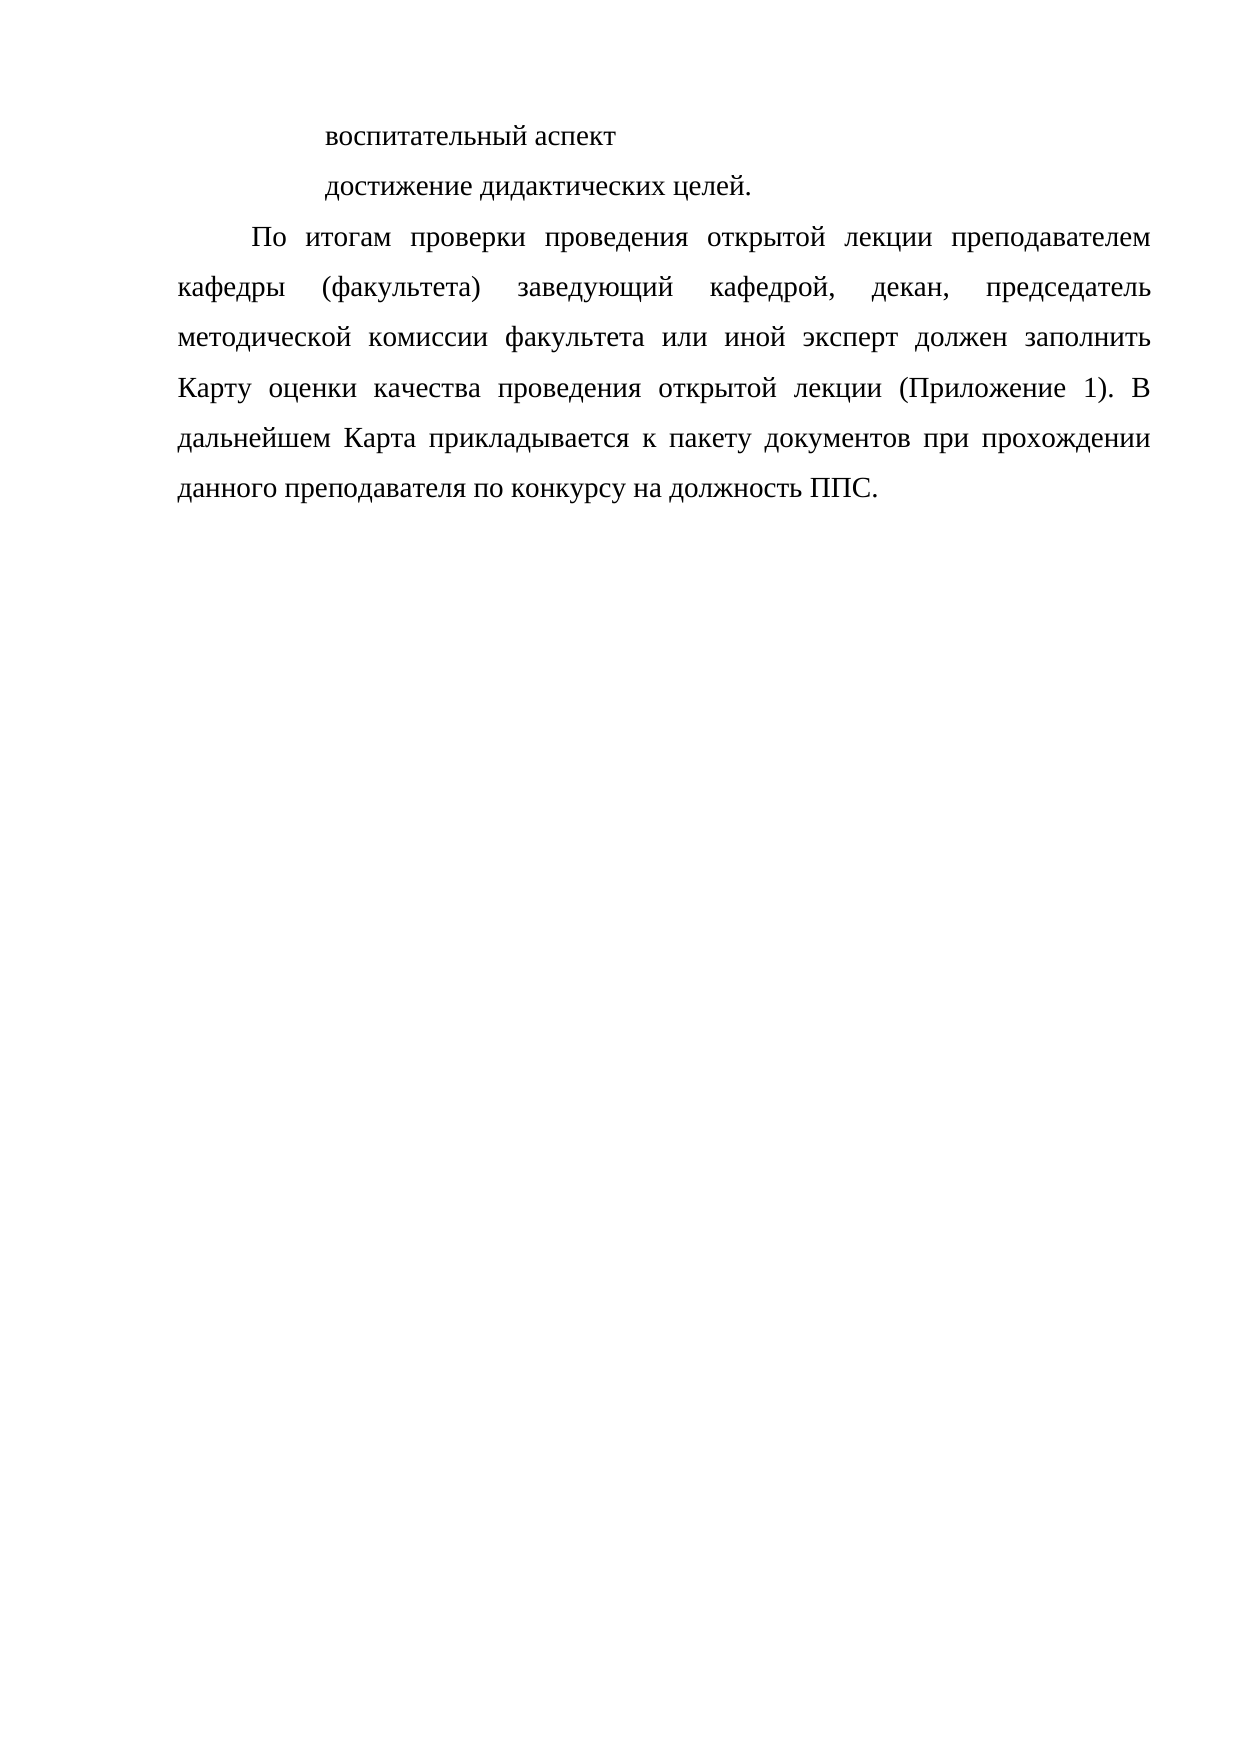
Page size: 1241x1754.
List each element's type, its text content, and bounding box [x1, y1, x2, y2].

text По итогам проверки проведения открытой лекции преподавателем кафедры (факультета) заведующий кафедрой, декан, председатель методической комиссии факультета или иной эксперт должен заполнить Карту оценки качества проведения открытой лекции (Приложение 1). В дальнейшем Карта прикладывается к пакету документов при прохождении данного преподавателя по конкурсу на должность ППС. [177, 219, 1152, 504]
list достижение дидактических целей. [177, 168, 1152, 202]
list воспитательный аспект [177, 118, 1152, 152]
